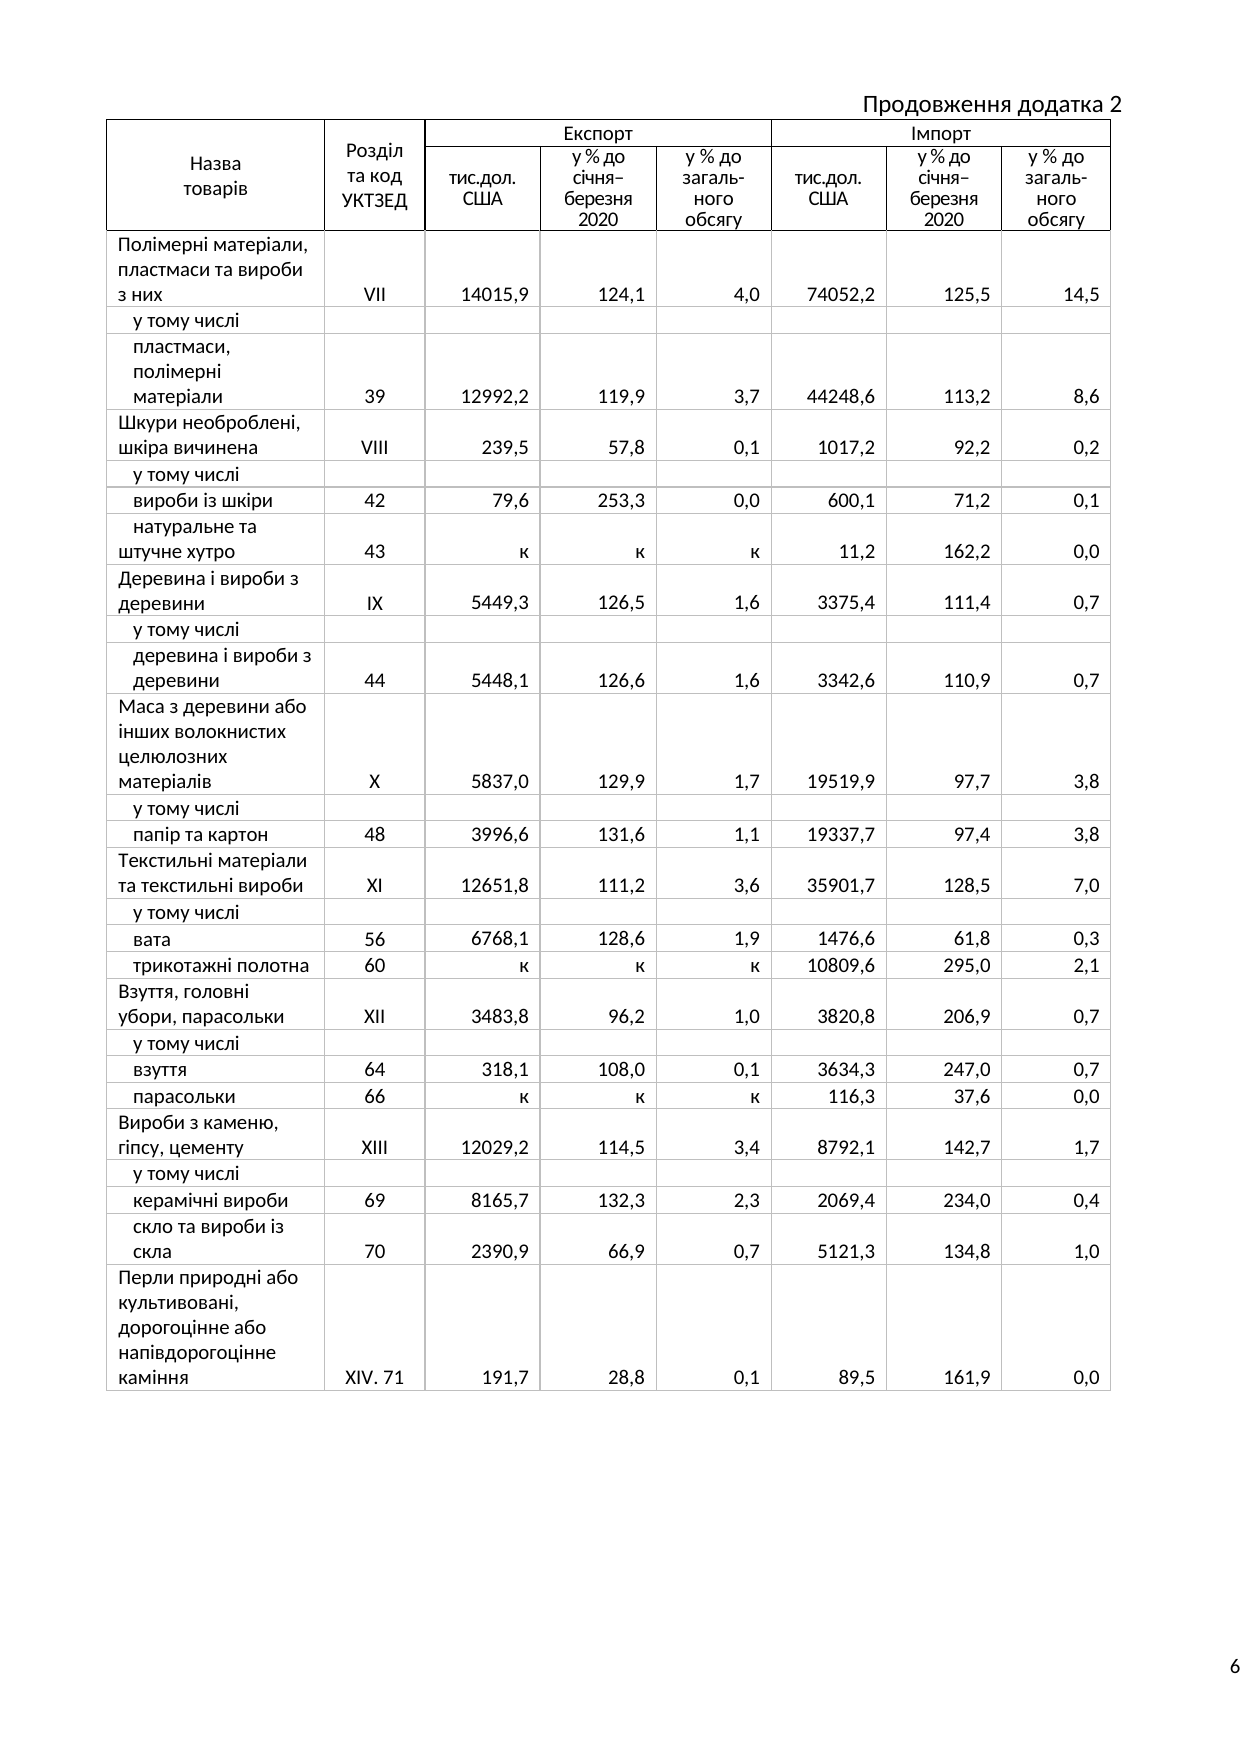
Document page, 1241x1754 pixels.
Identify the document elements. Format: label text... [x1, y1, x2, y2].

table_cell 600,1 [772, 488, 886, 513]
table_cell [426, 461, 539, 486]
table_cell 1,7 [1002, 1109, 1110, 1159]
table_cell к [657, 514, 771, 564]
table_cell 206,9 [887, 979, 1001, 1028]
table_cell 19519,9 [772, 694, 886, 794]
table_cell 97,7 [887, 694, 1001, 794]
table_cell 8,6 [1002, 334, 1110, 409]
table_cell у % до січня–березня 2020 [887, 147, 1001, 230]
table_cell 14,5 [1002, 231, 1110, 306]
table_cell 12029,2 [426, 1109, 539, 1159]
table_cell 3375,4 [772, 565, 886, 615]
table_cell 14015,9 [426, 231, 539, 306]
table_cell 128,5 [887, 848, 1001, 898]
table_cell папір та картон [107, 821, 324, 847]
table_cell 3483,8 [426, 979, 539, 1028]
table_cell 1,7 [657, 694, 771, 794]
table_cell тис.дол. США [426, 147, 540, 230]
table_cell Взуття, головні убори, парасольки [107, 979, 324, 1028]
table_cell 3,6 [657, 848, 771, 898]
table_cell [887, 461, 1001, 486]
table_cell к [541, 1083, 656, 1108]
table_cell 0,7 [657, 1214, 771, 1263]
table_cell у тому числі [107, 461, 324, 486]
table_header Експорт [426, 120, 771, 146]
table_cell 142,7 [887, 1109, 1001, 1159]
table_cell [1002, 1030, 1110, 1055]
table_cell у тому числі [107, 899, 324, 924]
table_cell 124,1 [541, 231, 656, 306]
table_cell 12651,8 [426, 848, 539, 898]
table_cell [657, 307, 771, 333]
table_cell 66 [325, 1083, 424, 1108]
table_cell Маса з деревини або інших волокнистих целюлозних матеріалів [107, 694, 324, 794]
table_cell 1476,6 [772, 925, 886, 951]
table_cell парасольки [107, 1083, 324, 1108]
table_cell 239,5 [426, 410, 539, 460]
table_cell Деревина і вироби з деревини [107, 565, 324, 615]
table_cell [887, 307, 1001, 333]
table_cell 1,6 [657, 643, 771, 693]
table_cell у тому числі [107, 616, 324, 642]
table_cell 247,0 [887, 1056, 1001, 1082]
table_cell к [426, 514, 539, 564]
table_cell 3342,6 [772, 643, 886, 693]
table_cell 1,0 [1002, 1214, 1110, 1263]
table_cell 113,2 [887, 334, 1001, 409]
table_cell 5121,3 [772, 1214, 886, 1263]
table_cell 126,6 [541, 643, 656, 693]
table_cell 0,0 [1002, 1083, 1110, 1108]
table_cell 1,0 [657, 979, 771, 1028]
table_cell 0,7 [1002, 565, 1110, 615]
table_cell 11,2 [772, 514, 886, 564]
table_cell 116,3 [772, 1083, 886, 1108]
table_cell XIV. 71 [325, 1265, 424, 1389]
table_cell Текстильні матеріали та текстильні вироби [107, 848, 324, 898]
table_cell 0,0 [1002, 1265, 1110, 1389]
table_cell [1002, 1160, 1110, 1186]
table_cell 5449,3 [426, 565, 539, 615]
table_cell 3,8 [1002, 694, 1110, 794]
table_cell 12992,2 [426, 334, 539, 409]
table_cell 89,5 [772, 1265, 886, 1389]
table_cell 129,9 [541, 694, 656, 794]
table_cell [541, 899, 656, 924]
table_cell 110,9 [887, 643, 1001, 693]
table_cell 295,0 [887, 952, 1001, 977]
table_cell к [541, 952, 656, 977]
table_cell 56 [325, 925, 424, 951]
table_cell 28,8 [541, 1265, 656, 1389]
table_cell [887, 795, 1001, 820]
table_cell [541, 616, 656, 642]
table_cell 2,3 [657, 1187, 771, 1212]
table_cell 3,8 [1002, 821, 1110, 847]
table_cell 64 [325, 1056, 424, 1082]
table_cell [887, 616, 1001, 642]
table_cell [325, 795, 424, 820]
table_cell [325, 899, 424, 924]
table_cell деревина і вироби з деревини [107, 643, 324, 693]
table_cell [657, 899, 771, 924]
table_cell 126,5 [541, 565, 656, 615]
table_cell [325, 1160, 424, 1186]
table_cell 0,7 [1002, 643, 1110, 693]
table_cell Перли природні або культивовані, дорогоцінне або напівдорогоцінне каміння [107, 1265, 324, 1389]
table_header Назва товарів [107, 120, 324, 230]
table_cell к [657, 1083, 771, 1108]
table_header Імпорт [772, 120, 1110, 146]
table_cell 111,4 [887, 565, 1001, 615]
table_cell пластмаси, полімерні матеріали [107, 334, 324, 409]
table_cell 74052,2 [772, 231, 886, 306]
table_cell [541, 795, 656, 820]
table_cell 1,1 [657, 821, 771, 847]
table_cell 70 [325, 1214, 424, 1263]
table_header Розділ та код УКТЗЕД [325, 120, 424, 230]
table_cell у тому числі [107, 1030, 324, 1055]
table_cell IX [325, 565, 424, 615]
table_cell вата [107, 925, 324, 951]
table_cell [1002, 616, 1110, 642]
table_cell VIII [325, 410, 424, 460]
table_cell [657, 795, 771, 820]
table_cell 43 [325, 514, 424, 564]
table_cell 3,4 [657, 1109, 771, 1159]
table_cell 234,0 [887, 1187, 1001, 1212]
table_cell трикотажні полотна [107, 952, 324, 977]
table_cell 0,1 [657, 1056, 771, 1082]
table_cell [772, 899, 886, 924]
table_cell [772, 795, 886, 820]
table_cell [657, 1160, 771, 1186]
table_cell 0,2 [1002, 410, 1110, 460]
table_cell у % до загаль- ного обсягу [1002, 147, 1110, 230]
table_cell 134,8 [887, 1214, 1001, 1263]
table_cell 0,4 [1002, 1187, 1110, 1212]
table_cell [772, 307, 886, 333]
table_cell 35901,7 [772, 848, 886, 898]
table_cell [426, 307, 539, 333]
table_cell 3820,8 [772, 979, 886, 1028]
table_cell 8792,1 [772, 1109, 886, 1159]
table_cell [541, 461, 656, 486]
table_cell [772, 1030, 886, 1055]
table_cell [325, 461, 424, 486]
table_cell к [426, 1083, 539, 1108]
table_cell взуття [107, 1056, 324, 1082]
table_cell [772, 616, 886, 642]
table_cell 253,3 [541, 488, 656, 513]
table_cell [325, 307, 424, 333]
table_cell 108,0 [541, 1056, 656, 1082]
table_cell 161,9 [887, 1265, 1001, 1389]
table_cell Полімерні матеріали, пластмаси та вироби з них [107, 231, 324, 306]
table_cell 1017,2 [772, 410, 886, 460]
table_cell 48 [325, 821, 424, 847]
table_cell [657, 616, 771, 642]
table_cell 1,9 [657, 925, 771, 951]
table_cell 39 [325, 334, 424, 409]
table_cell 7,0 [1002, 848, 1110, 898]
table_cell 37,6 [887, 1083, 1001, 1108]
table_cell 10809,6 [772, 952, 886, 977]
table_cell у тому числі [107, 795, 324, 820]
table_cell [772, 1160, 886, 1186]
table_cell [426, 616, 539, 642]
table_cell 162,2 [887, 514, 1001, 564]
table_cell [887, 1030, 1001, 1055]
table_cell 97,4 [887, 821, 1001, 847]
table_cell 5837,0 [426, 694, 539, 794]
table_cell 19337,7 [772, 821, 886, 847]
table_cell 79,6 [426, 488, 539, 513]
table_cell 119,9 [541, 334, 656, 409]
table_cell 60 [325, 952, 424, 977]
table_cell 0,7 [1002, 979, 1110, 1028]
table_cell [657, 1030, 771, 1055]
table_cell 3996,6 [426, 821, 539, 847]
table_cell 128,6 [541, 925, 656, 951]
table_cell X [325, 694, 424, 794]
table_cell 114,5 [541, 1109, 656, 1159]
table_cell 111,2 [541, 848, 656, 898]
table_cell 0,3 [1002, 925, 1110, 951]
table_cell у % до січня–березня 2020 [541, 147, 656, 230]
table_cell вироби із шкіри [107, 488, 324, 513]
table_cell [657, 461, 771, 486]
table_cell [325, 616, 424, 642]
table_cell 125,5 [887, 231, 1001, 306]
table_cell 0,0 [657, 488, 771, 513]
table_cell 2390,9 [426, 1214, 539, 1263]
table_cell [426, 795, 539, 820]
table_cell [1002, 795, 1110, 820]
table_cell скло та вироби із скла [107, 1214, 324, 1263]
table_cell 0,7 [1002, 1056, 1110, 1082]
table_cell 131,6 [541, 821, 656, 847]
table_cell 71,2 [887, 488, 1001, 513]
table_cell 132,3 [541, 1187, 656, 1212]
table_cell 2069,4 [772, 1187, 886, 1212]
table_cell 61,8 [887, 925, 1001, 951]
table_cell 96,2 [541, 979, 656, 1028]
table_cell Шкури необроблені, шкіра вичинена [107, 410, 324, 460]
table_cell 191,7 [426, 1265, 539, 1389]
text Продовження додатка 2 [118, 89, 1122, 119]
table_cell XIII [325, 1109, 424, 1159]
table_cell [325, 1030, 424, 1055]
table_cell у тому числі [107, 1160, 324, 1186]
table_cell 0,0 [1002, 514, 1110, 564]
table_cell тис.дол. США [772, 147, 886, 230]
table_cell 57,8 [541, 410, 656, 460]
table_cell 1,6 [657, 565, 771, 615]
table_cell [426, 1030, 539, 1055]
table_cell у % до загаль- ного обсягу [657, 147, 771, 230]
table_cell 44248,6 [772, 334, 886, 409]
table_cell VII [325, 231, 424, 306]
table_cell [541, 1160, 656, 1186]
table_cell [541, 307, 656, 333]
table_cell 3634,3 [772, 1056, 886, 1082]
table_cell 0,1 [657, 410, 771, 460]
table_cell ХI [325, 848, 424, 898]
table_cell керамічні вироби [107, 1187, 324, 1212]
table_cell к [541, 514, 656, 564]
table_cell 69 [325, 1187, 424, 1212]
table_cell 3,7 [657, 334, 771, 409]
table_cell [541, 1030, 656, 1055]
table_cell [887, 899, 1001, 924]
table_cell 92,2 [887, 410, 1001, 460]
table_cell [1002, 307, 1110, 333]
table_cell [426, 899, 539, 924]
table_cell [772, 461, 886, 486]
table_cell 6768,1 [426, 925, 539, 951]
table_cell XII [325, 979, 424, 1028]
table_cell 8165,7 [426, 1187, 539, 1212]
table_cell 5448,1 [426, 643, 539, 693]
table_cell 66,9 [541, 1214, 656, 1263]
table_cell [426, 1160, 539, 1186]
table_cell 0,1 [657, 1265, 771, 1389]
table_cell 42 [325, 488, 424, 513]
table_cell 2,1 [1002, 952, 1110, 977]
table_cell 0,1 [1002, 488, 1110, 513]
table_cell к [426, 952, 539, 977]
table_cell [887, 1160, 1001, 1186]
table_cell к [657, 952, 771, 977]
table_cell 4,0 [657, 231, 771, 306]
table_cell [1002, 461, 1110, 486]
table_cell у тому числі [107, 307, 324, 333]
table_cell [1002, 899, 1110, 924]
table_cell 318,1 [426, 1056, 539, 1082]
table_cell Вироби з каменю, гіпсу, цементу [107, 1109, 324, 1159]
table_cell 44 [325, 643, 424, 693]
table_cell натуральне та штучне хутро [107, 514, 324, 564]
